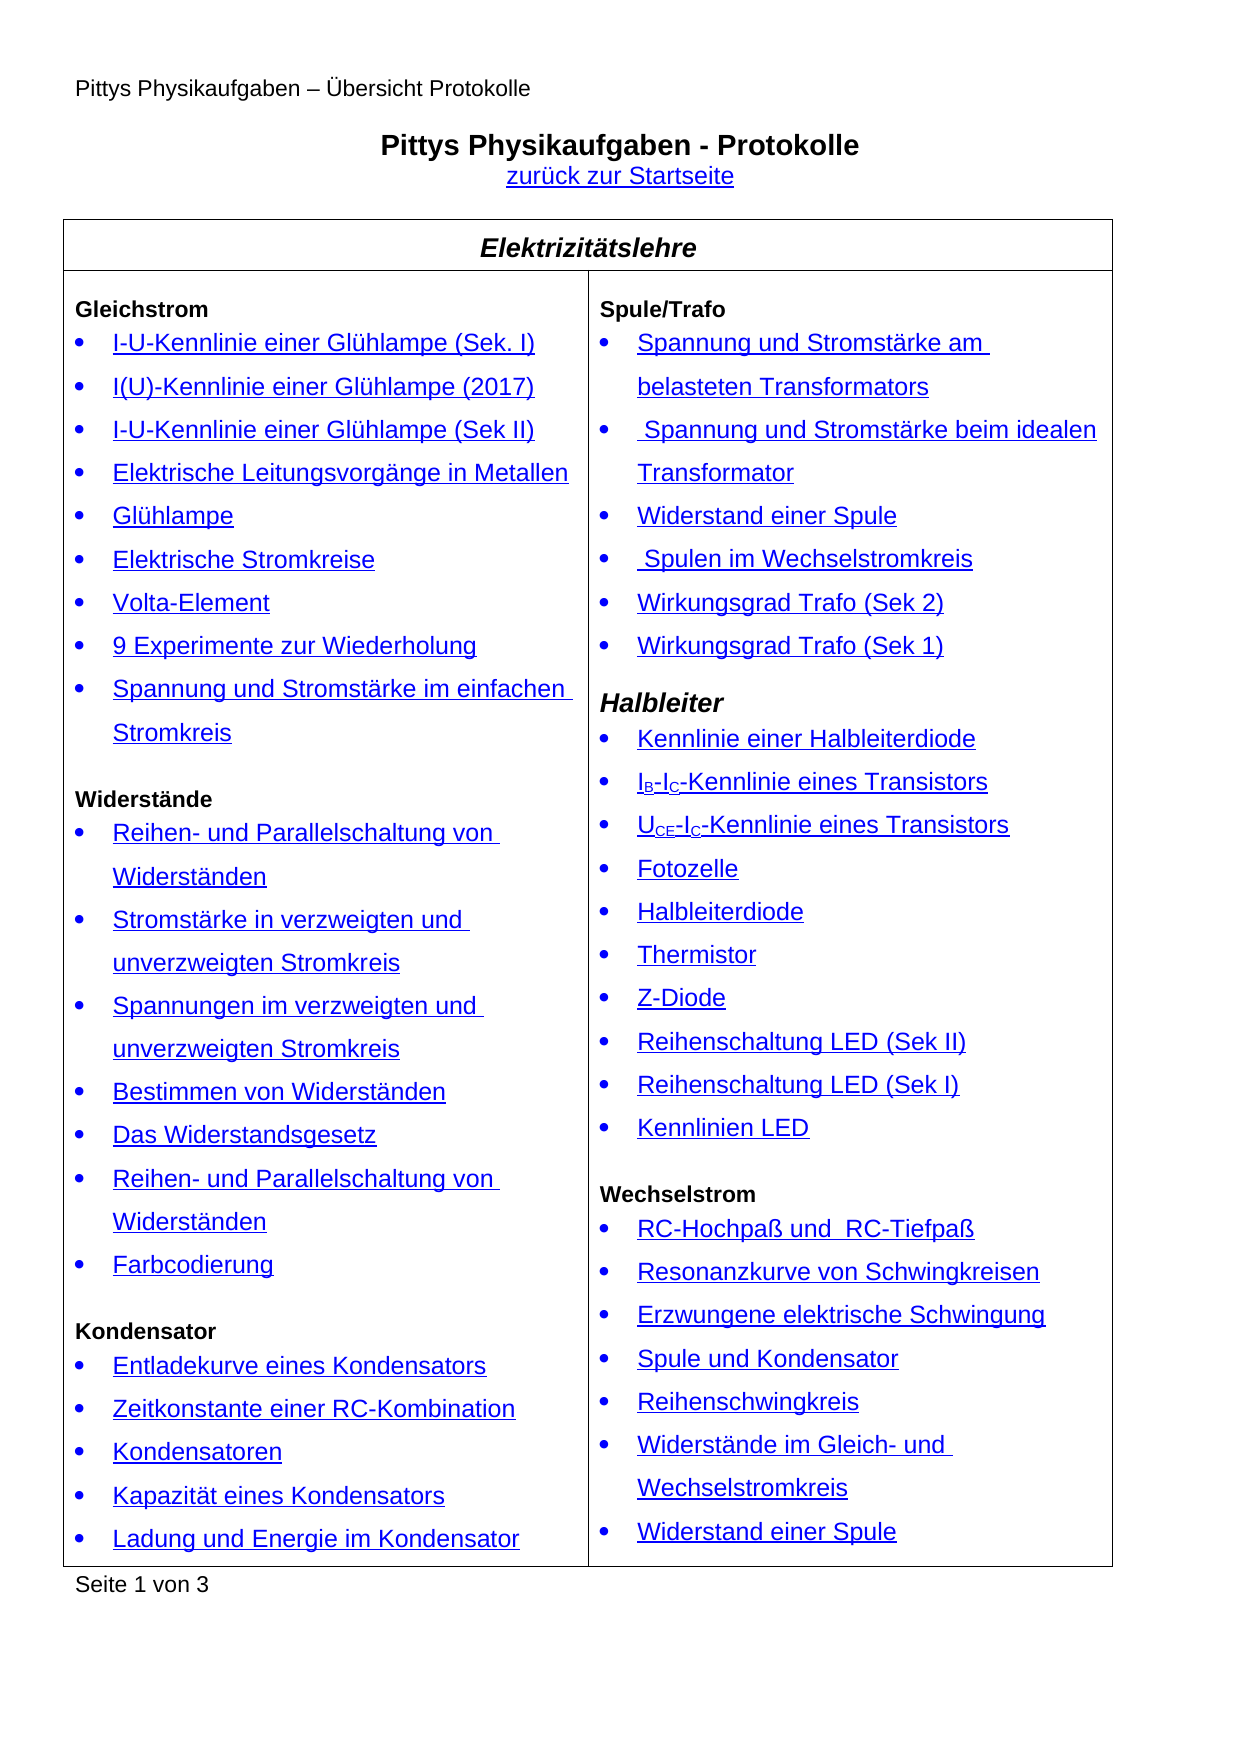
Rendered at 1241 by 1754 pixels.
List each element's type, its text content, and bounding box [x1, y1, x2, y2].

table_header Elektrizitätslehre [64, 220, 1112, 270]
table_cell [589, 271, 1112, 1566]
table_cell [64, 271, 588, 1566]
subtitle Pittys Physikaufgaben - Protokolle [75, 128, 1165, 161]
text zurück zur Startseite [75, 161, 1165, 190]
